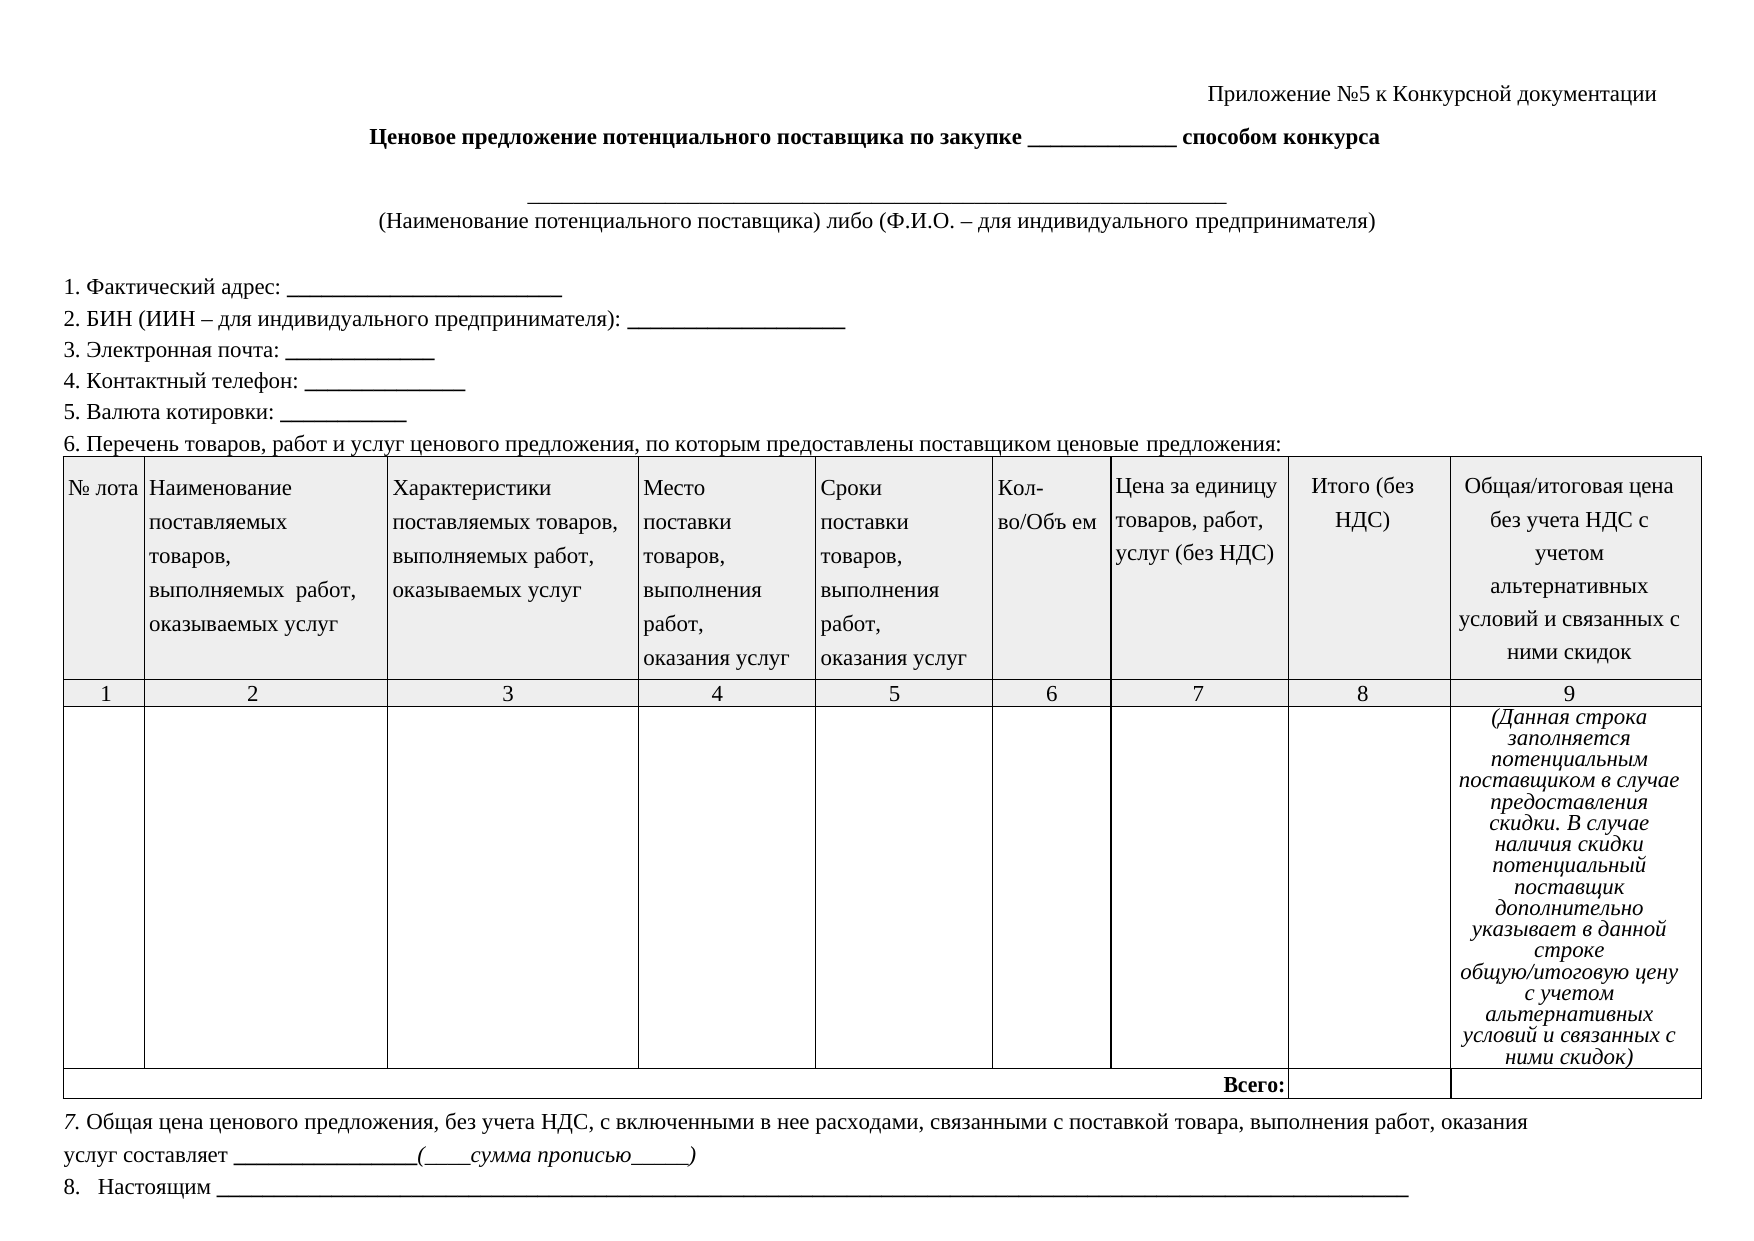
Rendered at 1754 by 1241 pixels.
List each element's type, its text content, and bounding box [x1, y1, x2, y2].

table_header Наименование поставляемых товаров, выполняемых работ, оказываемых услуг [145, 457, 387, 679]
subtitle Настоящим ________________________________________________________________________________________________________ [63, 1174, 1706, 1199]
table_cell [1452, 1069, 1701, 1098]
text (Наименование потенциального поставщика) либо (Ф.И.О. – для индивидуального предпринимателя) [59, 207, 1695, 233]
table_cell [639, 707, 815, 1068]
list Перечень товаров, работ и услуг ценового предложения, по которым предоставлены поставщиком ценовые предложения: [63, 430, 1706, 456]
table_cell [145, 707, 387, 1068]
table_cell 5 [816, 680, 992, 706]
table_cell [388, 707, 638, 1068]
table_cell [993, 707, 1110, 1068]
text _____________________________________________________________ [59, 180, 1695, 207]
table_cell 2 [145, 680, 387, 706]
table_cell 7 [1112, 680, 1288, 706]
table_header Характеристики поставляемых товаров, выполняемых работ, оказываемых услуг [388, 457, 638, 679]
table_cell Всего: [64, 1069, 1288, 1098]
list БИН (ИИН – для индивидуального предпринимателя): ___________________ [63, 305, 1706, 331]
table_cell [816, 707, 992, 1068]
table_cell [1289, 1069, 1450, 1098]
list Общая цена ценового предложения, без учета НДС, с включенными в нее расходами, связанными с поставкой товара, выполнения работ, оказания услуг составляет ________________(____сумма прописью_____) [63, 1108, 1586, 1168]
subtitle Фактический адрес: ________________________ [63, 274, 1706, 300]
table_cell [64, 707, 144, 1068]
list Валюта котировки: ___________ [63, 398, 1706, 425]
table_cell [1112, 707, 1288, 1068]
table_cell 6 [993, 680, 1110, 706]
table_header Цена за единицу товаров, работ, услуг (без НДС) [1112, 457, 1288, 679]
list Контактный телефон: ______________ [63, 367, 1706, 393]
table_header Сроки поставки товаров, выполнения работ, оказания услуг [816, 457, 992, 679]
table_header Общая/итоговая цена без учета НДС с учетом альтернативных условий и связанных с ними скидок [1451, 457, 1701, 679]
table_cell 3 [388, 680, 638, 706]
table_header № лота [64, 457, 144, 679]
table_cell 8 [1289, 680, 1450, 706]
table_header Итого (без НДС) [1289, 457, 1450, 679]
table_cell 1 [64, 680, 144, 706]
list Электронная почта: _____________ [63, 336, 1706, 362]
table_header Кол- во/Объ ем [993, 457, 1110, 679]
table_cell 4 [639, 680, 815, 706]
text Приложение №5 к Конкурсной документации [358, 80, 1657, 106]
table_cell (Данная строка заполняется потенциальным поставщиком в случае предоставления скидки. В случае наличия скидки потенциальный поставщик дополнительно указывает в данной строке общую/итоговую цену с учетом альтернативных условий и связанных с ними скидок) [1451, 707, 1701, 1068]
table_cell 9 [1451, 680, 1701, 706]
table_cell [1289, 707, 1450, 1068]
table_header Место поставки товаров, выполнения работ, оказания услуг [639, 457, 815, 679]
text Ценовое предложение потенциального поставщика по закупке _____________ способом конкурса [358, 123, 1391, 149]
